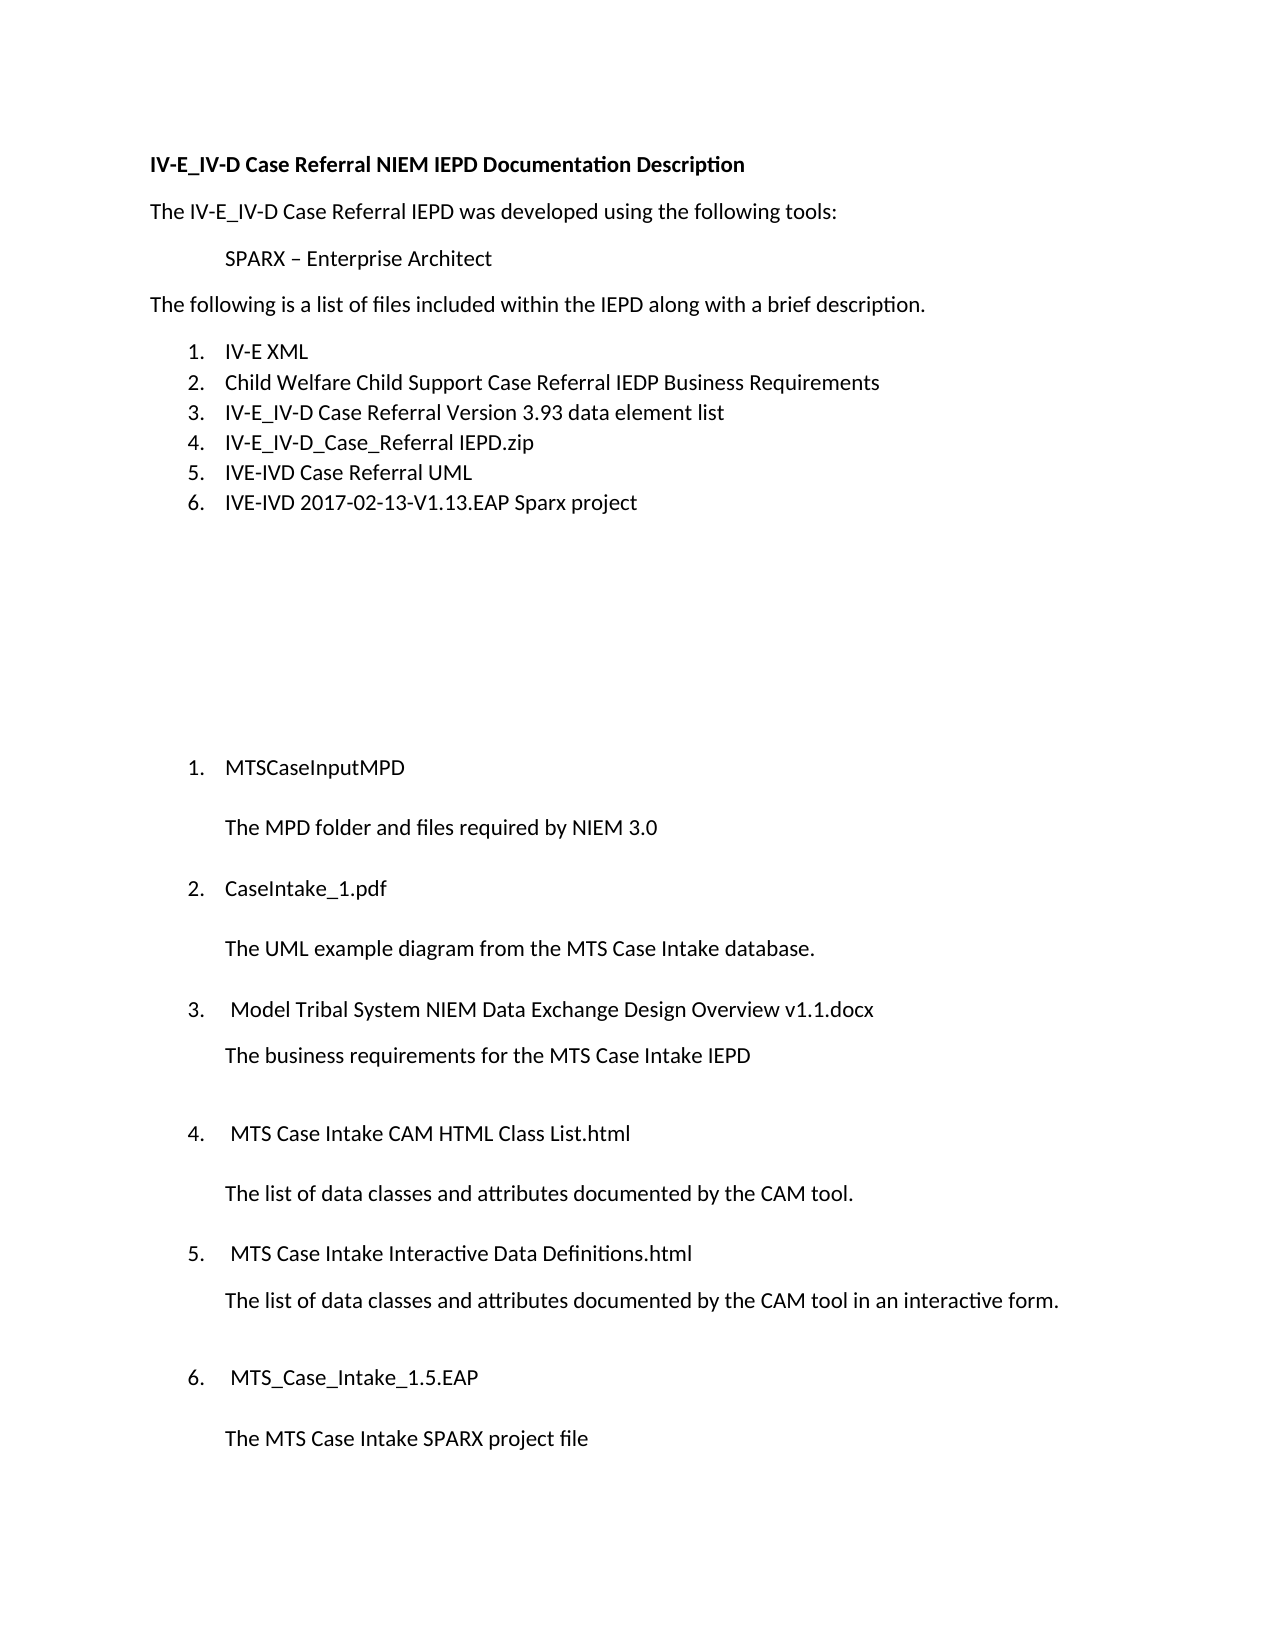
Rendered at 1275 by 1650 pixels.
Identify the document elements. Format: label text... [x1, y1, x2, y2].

list IVE-IVD Case Referral UML [187, 458, 1125, 486]
list IVE-IVD 2017-02-13-V1.13.EAP Sparx project [187, 488, 1125, 517]
text SPARX – Enterprise Architect [225, 244, 1125, 272]
list The UML example diagram from the MTS Case Intake database. [225, 934, 1125, 962]
list The list of data classes and attributes documented by the CAM tool. [225, 1179, 1125, 1207]
text The following is a list of files included within the IEPD along with a brief description. [150, 291, 1125, 319]
text The list of data classes and attributes documented by the CAM tool in an interactive form. [225, 1286, 1125, 1314]
text IV-E_IV-D Case Referral NIEM IEPD Documentation Description [150, 150, 1125, 178]
list The MTS Case Intake SPARX project file [225, 1424, 1125, 1452]
list MTS_Case_Intake_1.5.EAP [187, 1363, 1125, 1392]
list The MPD folder and files required by NIEM 3.0 [225, 813, 1125, 842]
list IV-E_IV-D Case Referral Version 3.93 data element list [187, 398, 1125, 426]
list Model Tribal System NIEM Data Exchange Design Overview v1.1.docx [187, 995, 1125, 1023]
list CaseIntake_1.pdf [187, 874, 1125, 902]
list IV-E_IV-D_Case_Referral IEPD.zip [187, 428, 1125, 456]
text The business requirements for the MTS Case Intake IEPD [225, 1042, 1125, 1070]
list MTS Case Intake CAM HTML Class List.html [187, 1119, 1125, 1147]
list MTS Case Intake Interactive Data Definitions.html [187, 1239, 1125, 1268]
text The IV-E_IV-D Case Referral IEPD was developed using the following tools: [150, 197, 1125, 225]
list MTSCaseInputMPD [187, 753, 1125, 781]
list Child Welfare Child Support Case Referral IEDP Business Requirements [187, 368, 1125, 396]
list IV-E XML [187, 337, 1125, 366]
